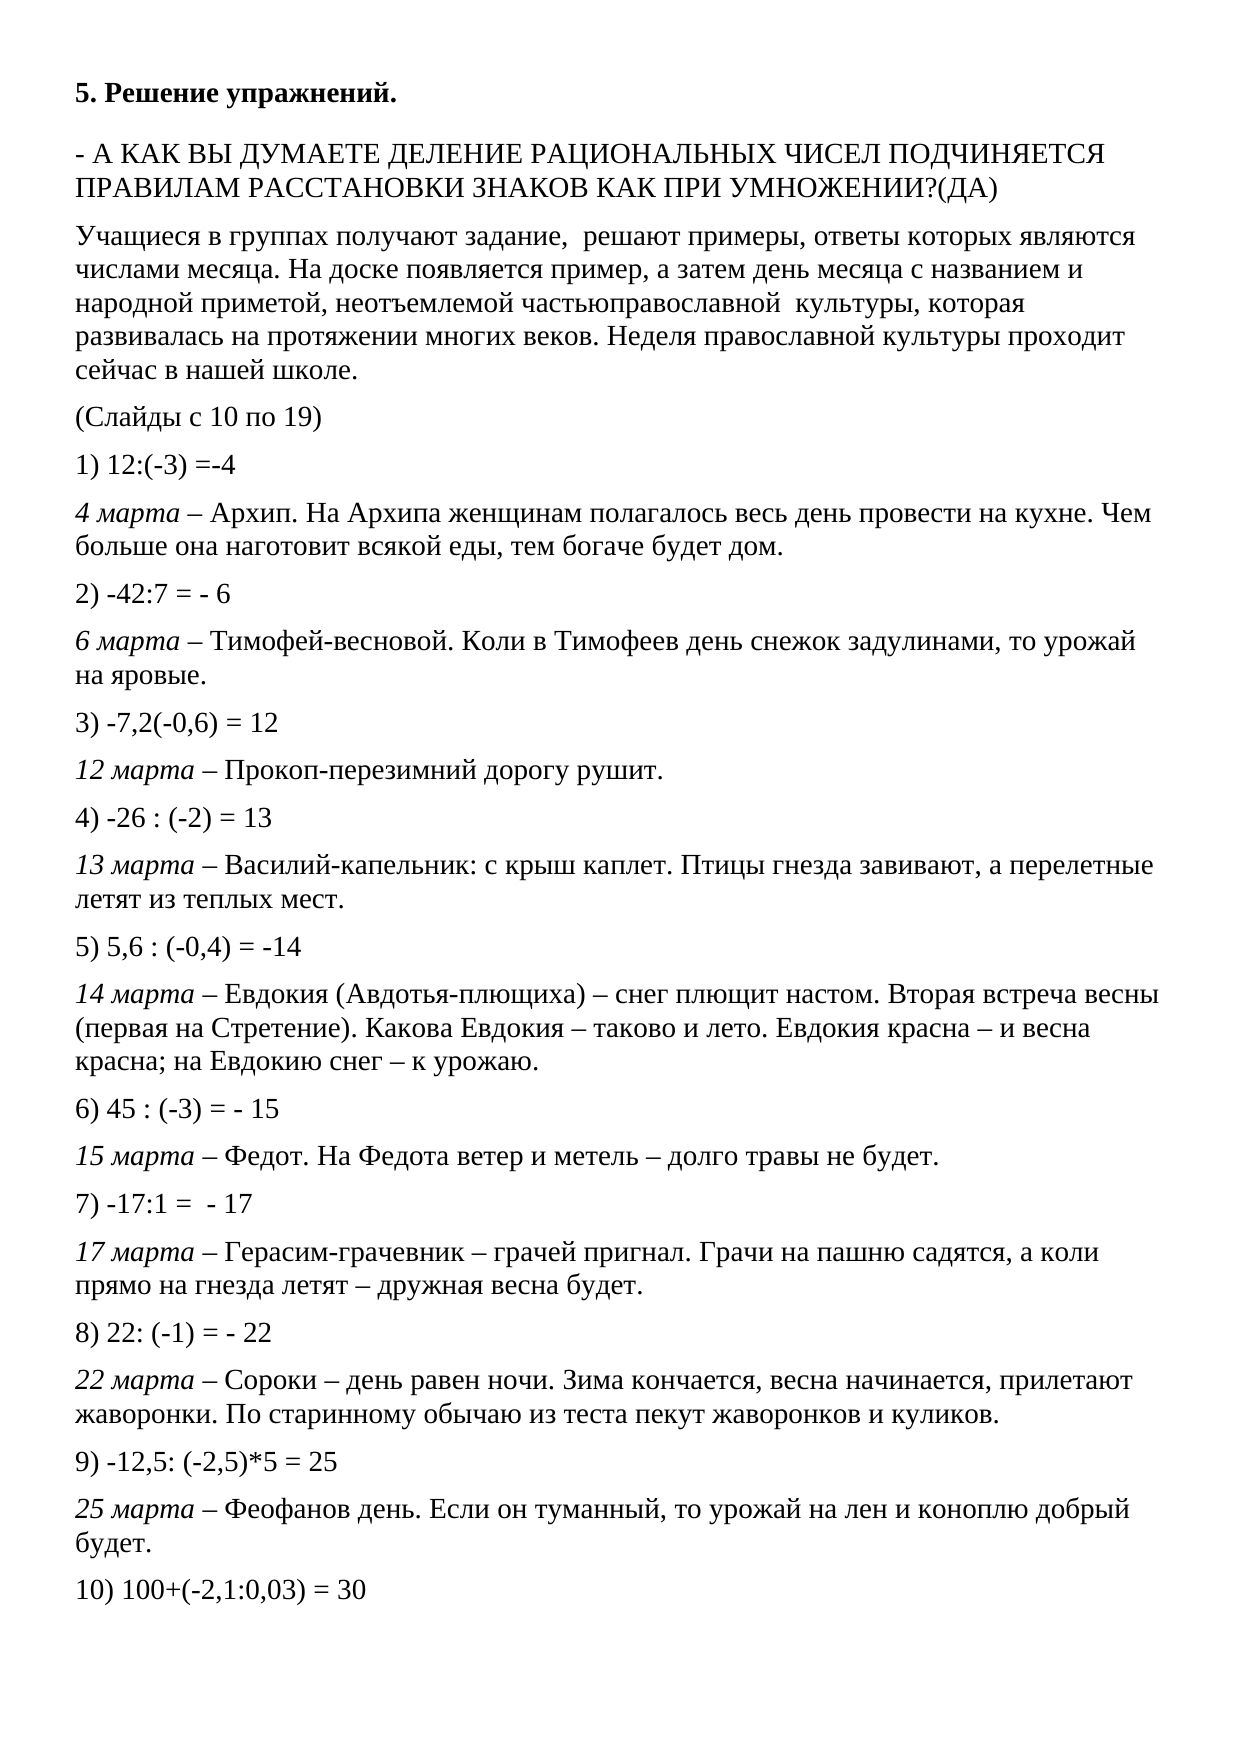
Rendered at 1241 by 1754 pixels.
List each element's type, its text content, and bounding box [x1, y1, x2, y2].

text Учащиеся в группах получают задание, решают примеры, ответы которых являются числами месяца. На доске появляется пример, а затем день месяца с названием и народной приметой, неотъемлемой частьюправославной культуры, которая развивалась на протяжении многих веков. Неделя православной культуры проходит сейчас в нашей школе. [75, 218, 1165, 386]
text 6) 45 : (-3) = - 15 [75, 1091, 1165, 1124]
text 12 марта – Прокоп-перезимний дорогу рушит. [75, 752, 1165, 786]
text 9) -12,5: (-2,5)*5 = 25 [75, 1444, 1165, 1477]
text 4 марта – Архип. На Архипа женщинам полагалось весь день провести на кухне. Чем больше она наготовит всякой еды, тем богаче будет дом. [75, 495, 1165, 562]
text 10) 100+(-2,1:0,03) = 30 [75, 1572, 1165, 1606]
text 5. Решение упражнений. [75, 75, 1165, 108]
text 13 марта – Василий-капельник: с крыш каплет. Птицы гнезда завивают, а перелетные летят из теплых мест. [75, 847, 1165, 914]
text 5) 5,6 : (-0,4) = -14 [75, 929, 1165, 962]
text - А КАК ВЫ ДУМАЕТЕ ДЕЛЕНИЕ РАЦИОНАЛЬНЫХ ЧИСЕЛ ПОДЧИНЯЕТСЯ ПРАВИЛАМ РАССТАНОВКИ ЗНАКОВ КАК ПРИ УМНОЖЕНИИ?(ДА) [75, 137, 1165, 204]
text 7) -17:1 = - 17 [75, 1186, 1165, 1220]
text 1) 12:(-3) =-4 [75, 447, 1165, 481]
text 22 марта – Сороки – день равен ночи. Зима кончается, весна начинается, прилетают жаворонки. По старинному обычаю из теста пекут жаворонков и куликов. [75, 1362, 1165, 1429]
text 6 марта – Тимофей-весновой. Коли в Тимофеев день снежок задулинами, то урожай на яровые. [75, 623, 1165, 691]
text 8) 22: (-1) = - 22 [75, 1315, 1165, 1348]
text 4) -26 : (-2) = 13 [75, 800, 1165, 833]
text (Слайды с 10 по 19) [75, 399, 1165, 433]
text 14 марта – Евдокия (Авдотья-плющиха) – снег плющит настом. Вторая встреча весны (первая на Стретение). Какова Евдокия – таково и лето. Евдокия красна – и весна красна; на Евдокию снег – к урожаю. [75, 976, 1165, 1077]
text 3) -7,2(-0,6) = 12 [75, 705, 1165, 738]
text 17 марта – Герасим-грачевник – грачей пригнал. Грачи на пашню садятся, а коли прямо на гнезда летят – дружная весна будет. [75, 1234, 1165, 1301]
text 15 марта – Федот. На Федота ветер и метель – долго травы не будет. [75, 1138, 1165, 1172]
text 25 марта – Феофанов день. Если он туманный, то урожай на лен и коноплю добрый будет. [75, 1491, 1165, 1558]
text 2) -42:7 = - 6 [75, 576, 1165, 609]
